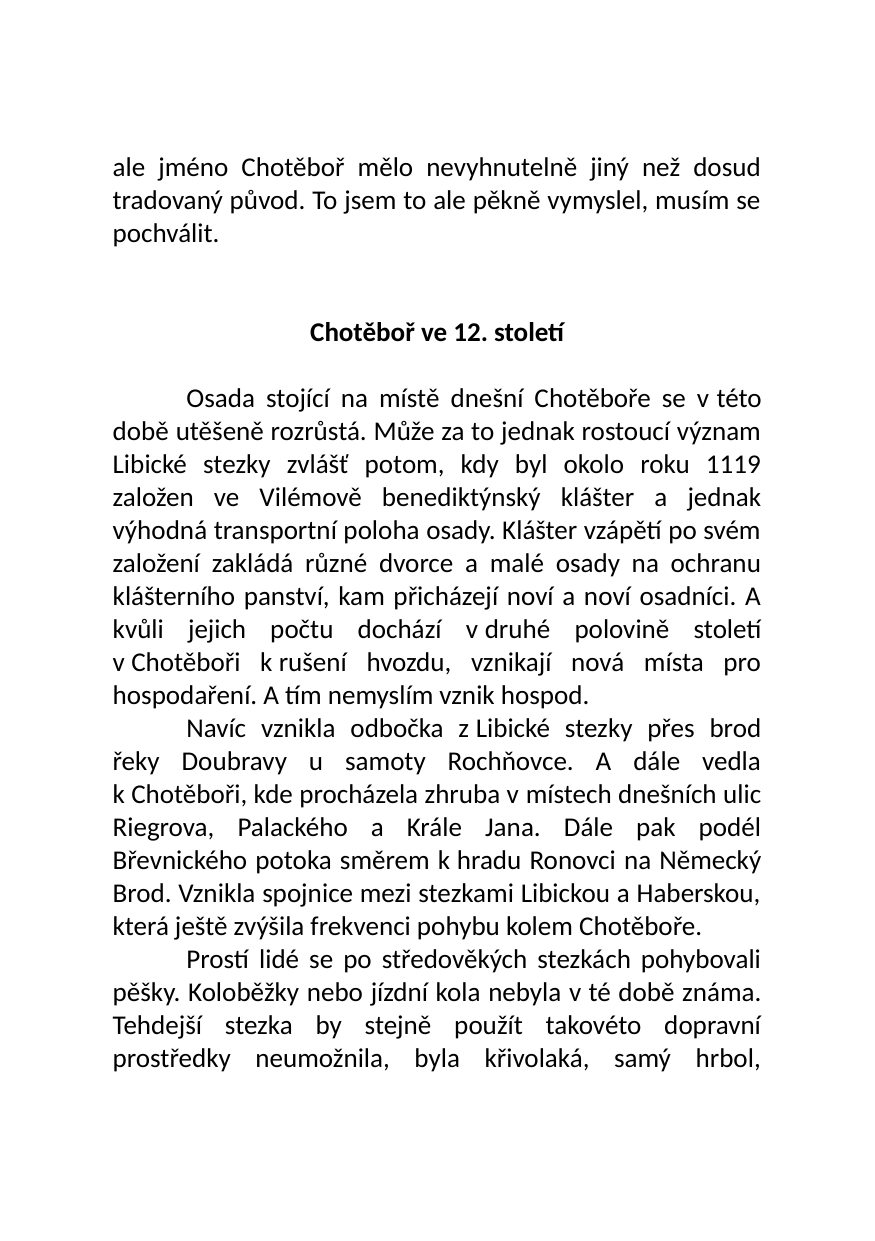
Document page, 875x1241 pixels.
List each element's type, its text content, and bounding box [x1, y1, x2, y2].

text Osada stojící na místě dnešní Chotěboře se v této době utěšeně rozrůstá. Může za to jednak rostoucí význam Libické stezky zvlášť potom, kdy byl okolo roku 1119 založen ve Vilémově benediktýnský klášter a jednak výhodná transportní poloha osady. Klášter vzápětí po svém založení zakládá různé dvorce a malé osady na ochranu klášterního panství, kam přicházejí noví a noví osadníci. A kvůli jejich počtu dochází v druhé polovině století v Chotěboři k rušení hvozdu, vznikají nová místa pro hospodaření. A tím nemyslím vznik hospod. [112, 381, 762, 711]
text Chotěboř ve 12. století [112, 315, 762, 348]
text Navíc vznikla odbočka z Libické stezky přes brod řeky Doubravy u samoty Rochňovce. A dále vedla k Chotěboři, kde procházela zhruba v místech dnešních ulic Riegrova, Palackého a Krále Jana. Dále pak podél Břevnického potoka směrem k hradu Ronovci na Německý Brod. Vznikla spojnice mezi stezkami Libickou a Haberskou, která ještě zvýšila frekvenci pohybu kolem Chotěboře. [112, 711, 762, 942]
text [112, 150, 762, 249]
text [112, 942, 762, 1074]
